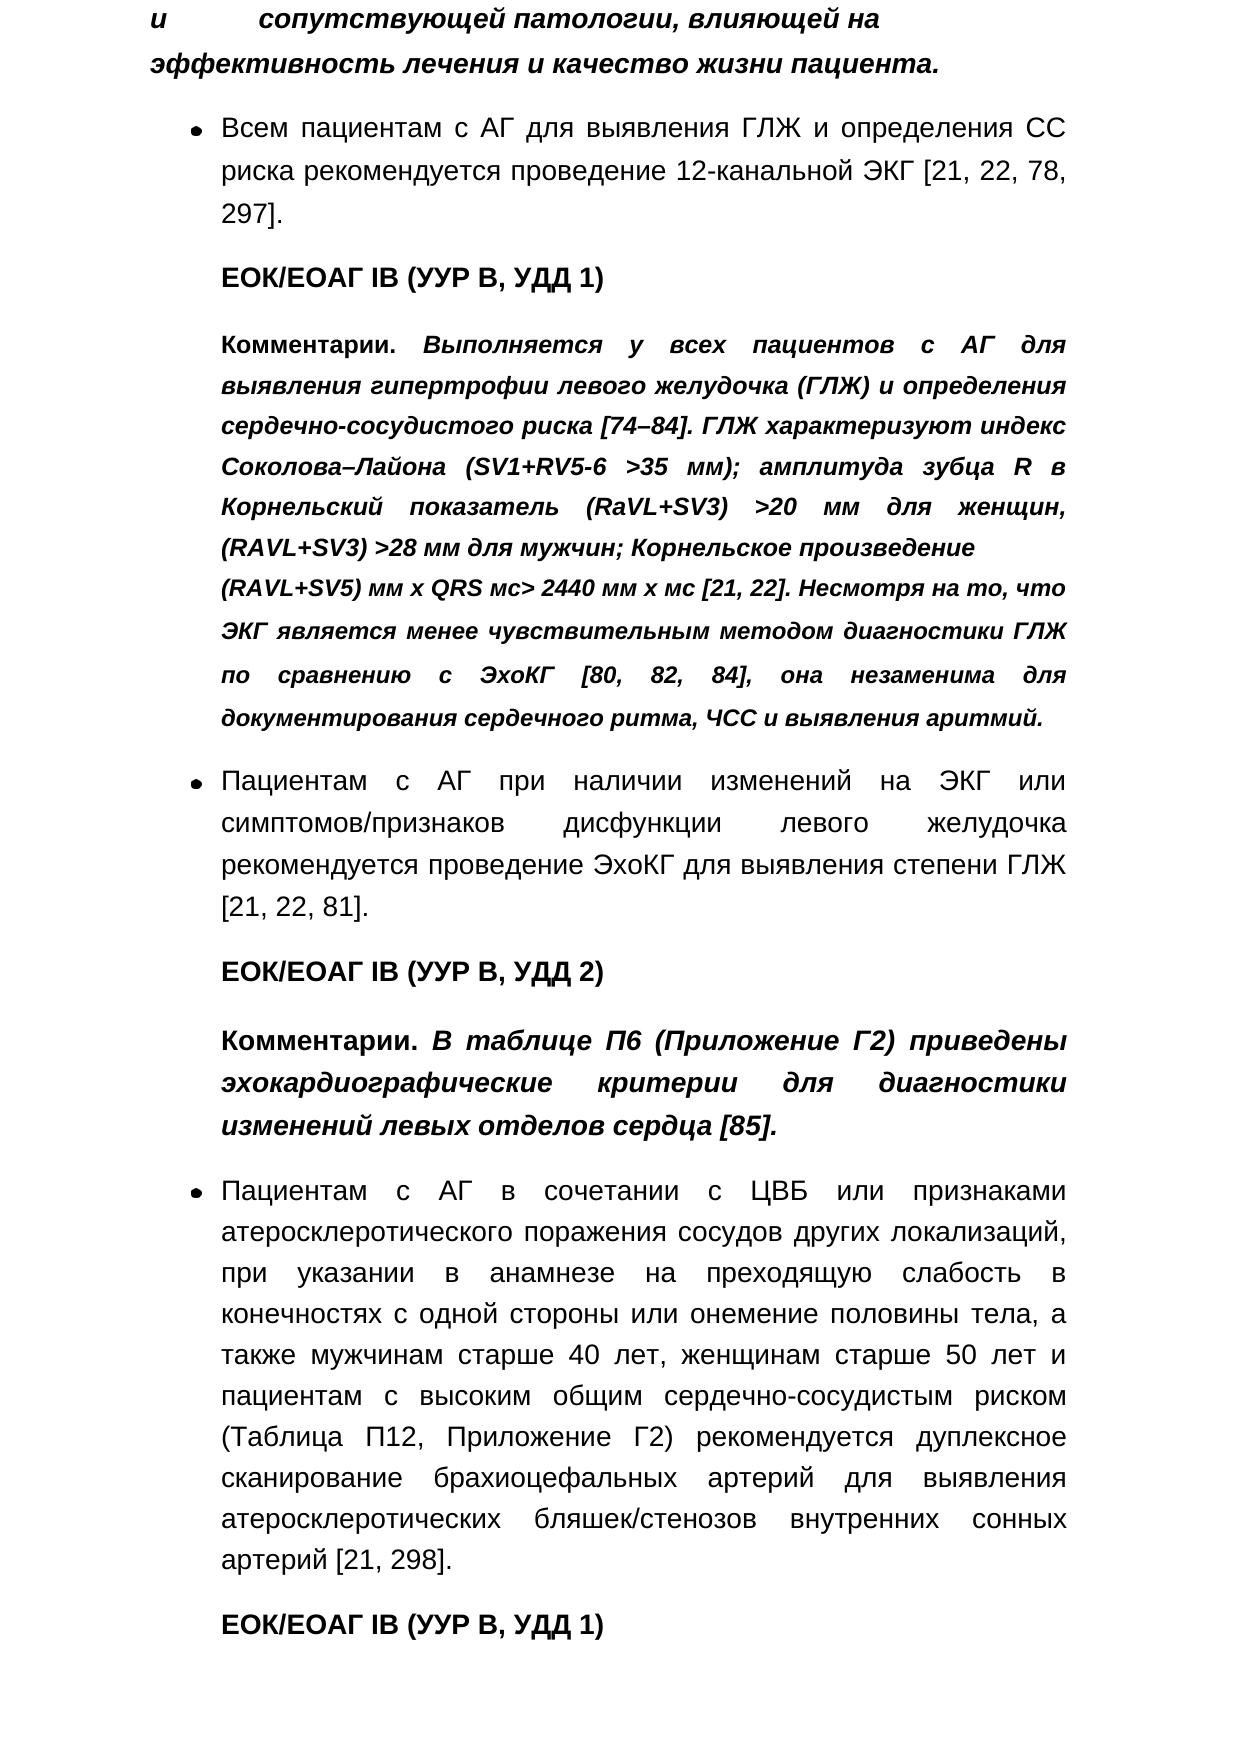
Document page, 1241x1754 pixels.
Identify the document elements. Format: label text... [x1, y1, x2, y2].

text (RAVL+SV5) мм х QRS мс> 2440 мм х мс [21, 22]. Несмотря на то, что ЭКГ является менее чувствительным методом диагностики ГЛЖ по сравнению с ЭхоКГ [80, 82, 84], она незаменима для документирования сердечного ритма, ЧСС и выявления аритмий. [221, 573, 1067, 732]
text ЕОК/ЕОАГ IВ (УУР В, УДД 1) [221, 1608, 1090, 1640]
text Комментарии. В таблице П6 (Приложение Г2) приведены эхокардиографические критерии для диагностики изменений левых отделов сердца [85]. [221, 1024, 1067, 1141]
picture [188, 124, 203, 138]
text Всем пациентам с АГ для выявления ГЛЖ и определения СС риска рекомендуется проведение 12-канальной ЭКГ [21, 22, 78, 297]. [221, 111, 1067, 229]
text ЕОК/ЕОАГ IВ (УУР В, УДД 1) [221, 261, 1090, 294]
list сопутствующей патологии, влияющей на эффективность лечения и качество жизни пациента. [150, 2, 1090, 79]
picture [188, 777, 203, 791]
picture [188, 1186, 203, 1200]
text Пациентам с АГ в сочетании с ЦВБ или признаками атеросклеротического поражения сосудов других локализаций, при указании в анамнезе на преходящую слабость в конечностях с одной стороны или онемение половины тела, а также мужчинам старше 40 лет, женщинам старше 50 лет и пациентам с высоким общим сердечно-сосудистым риском (Таблица П12, Приложение Г2) рекомендуется дуплексное сканирование брахиоцефальных артерий для выявления атеросклеротических бляшек/стенозов внутренних сонных артерий [21, 298]. [221, 1174, 1067, 1575]
text Пациентам с АГ при наличии изменений на ЭКГ или симптомов/признаков дисфункции левого желудочка рекомендуется проведение ЭхоКГ для выявления степени ГЛЖ [21, 22, 81]. [221, 764, 1067, 923]
text Комментарии. Выполняется у всех пациентов с АГ для выявления гипертрофии левого желудочка (ГЛЖ) и определения сердечно-сосудистого риска [74–84]. ГЛЖ характеризуют индекс Соколова–Лайона (SV1+RV5-6 >35 мм); амплитуда зубца R в Корнельский показатель (RaVL+SV3) >20 мм для женщин, (RAVL+SV3) >28 мм для мужчин; Корнельское произведение [221, 330, 1067, 562]
text ЕОК/ЕОАГ IВ (УУР B, УДД 2) [221, 955, 1090, 987]
